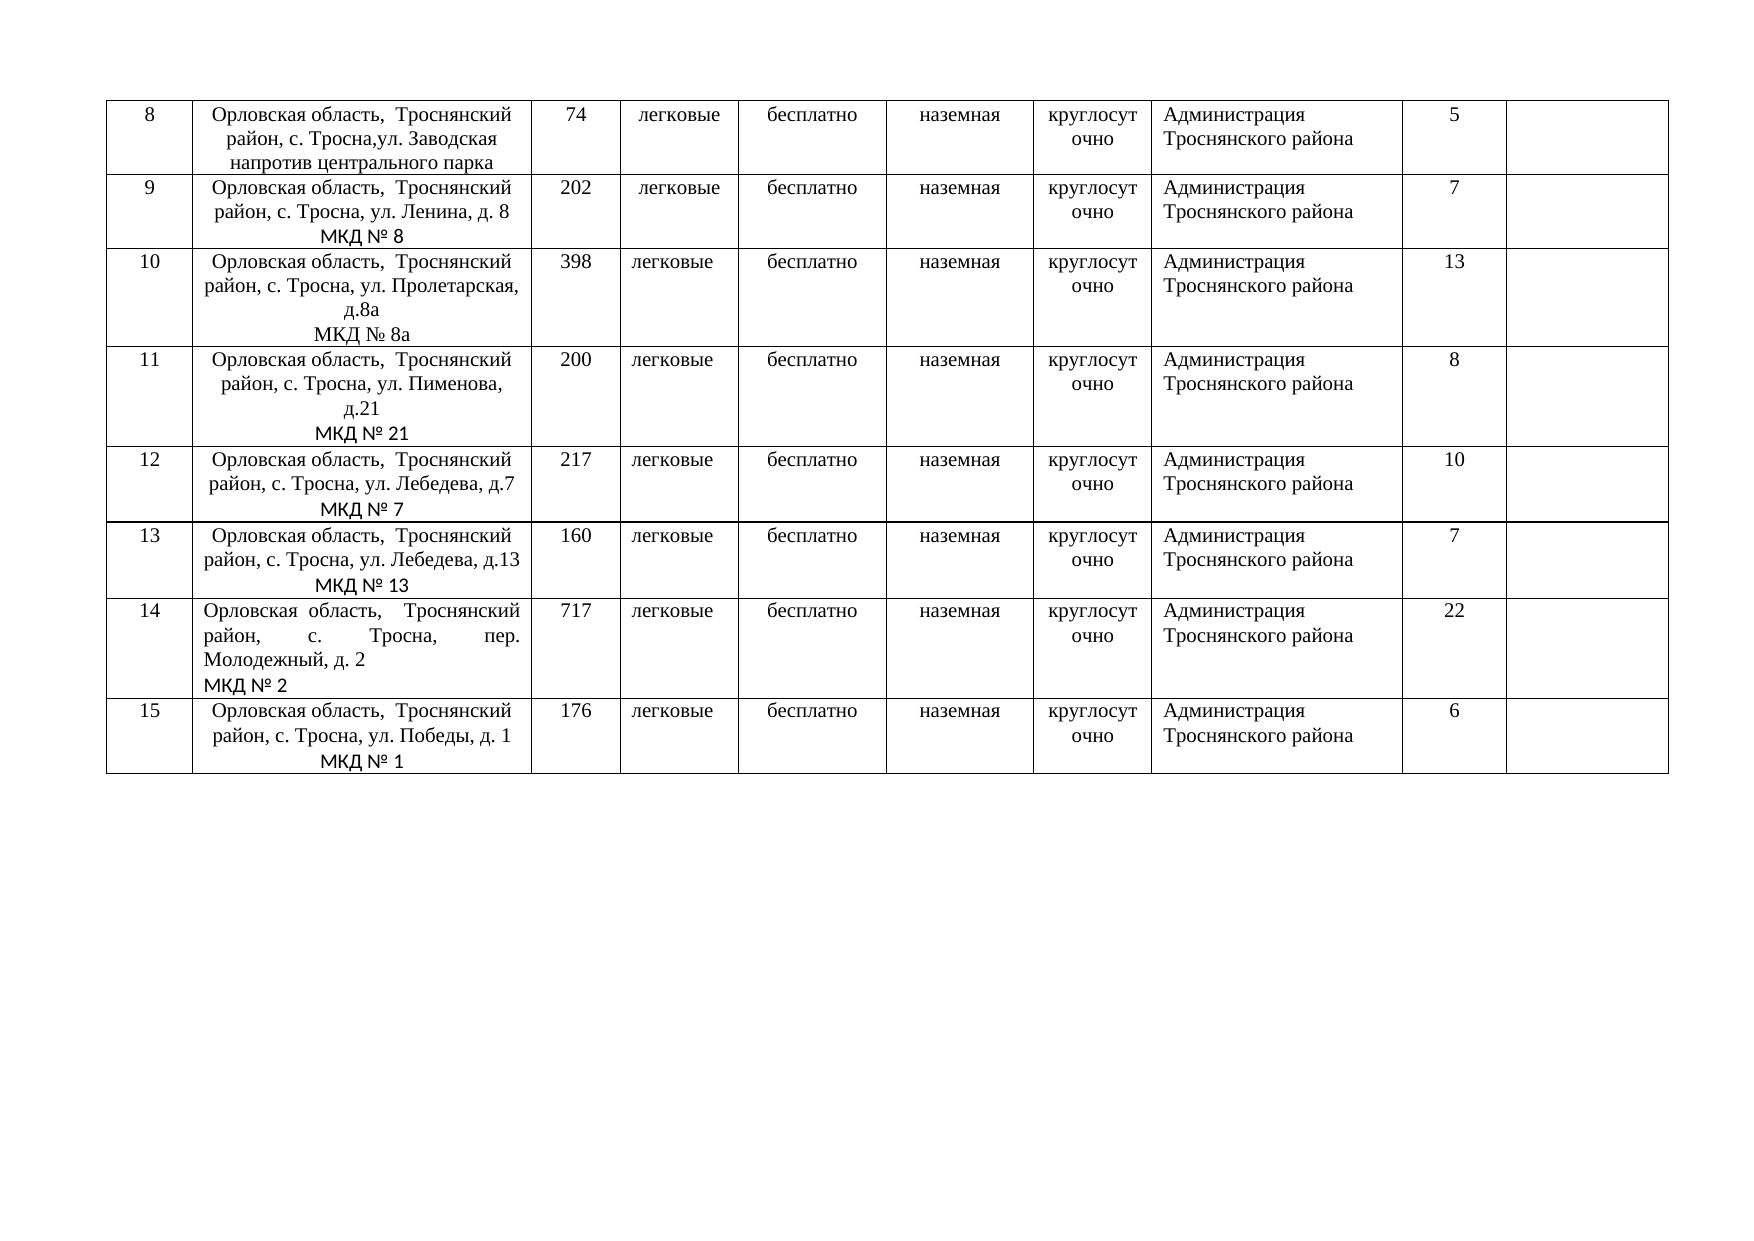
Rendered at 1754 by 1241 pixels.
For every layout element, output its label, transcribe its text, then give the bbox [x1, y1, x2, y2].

table_cell 7 [1403, 523, 1506, 597]
table_cell круглосуточно [1034, 599, 1151, 697]
table_cell Администрация Троснянского района [1152, 447, 1402, 521]
table_cell 200 [532, 347, 620, 446]
table_cell 5 [1403, 101, 1506, 174]
table_cell бесплатно [739, 447, 886, 521]
table_cell наземная [887, 447, 1033, 521]
table_cell [1507, 347, 1668, 446]
table_cell бесплатно [739, 175, 886, 248]
table_cell легковые [621, 447, 738, 521]
table_cell 7 [1403, 175, 1506, 248]
table_cell Администрация Троснянского района [1152, 249, 1402, 346]
table_cell [1507, 101, 1668, 174]
table_cell круглосуточно [1034, 175, 1151, 248]
table_cell 176 [532, 699, 620, 773]
table_cell 160 [532, 523, 620, 597]
table_cell 12 [107, 447, 192, 521]
table_cell легковые [621, 249, 738, 346]
table_cell легковые [621, 175, 738, 248]
table_cell 8 [107, 101, 192, 174]
table_cell 13 [1403, 249, 1506, 346]
table_cell Орловская область, Троснянский район, с. Тросна, ул. Пролетарская, д.8а МКД № 8а [193, 249, 531, 346]
table_cell 14 [107, 599, 192, 697]
table_cell 15 [107, 699, 192, 773]
table_cell круглосуточно [1034, 101, 1151, 174]
table_cell Администрация Троснянского района [1152, 347, 1402, 446]
table_cell Администрация Троснянского района [1152, 175, 1402, 248]
table_cell круглосуточно [1034, 523, 1151, 597]
table_cell 11 [107, 347, 192, 446]
table_cell 74 [532, 101, 620, 174]
table_cell наземная [887, 347, 1033, 446]
table_cell бесплатно [739, 699, 886, 773]
table_cell Орловская область, Троснянский район, с. Тросна, ул. Лебедева, д.7 МКД № 7 [193, 447, 531, 521]
table_cell легковые [621, 599, 738, 697]
table_cell легковые [621, 523, 738, 597]
table_cell 22 [1403, 599, 1506, 697]
table_cell круглосуточно [1034, 249, 1151, 346]
table_cell круглосуточно [1034, 347, 1151, 446]
table_cell Орловская область, Троснянский район, с. Тросна, пер. Молодежный, д. 2 МКД № 2 [193, 599, 531, 697]
table_cell бесплатно [739, 249, 886, 346]
table_cell 717 [532, 599, 620, 697]
table_cell 202 [532, 175, 620, 248]
table_cell 217 [532, 447, 620, 521]
table_cell круглосуточно [1034, 447, 1151, 521]
table_cell Администрация Троснянского района [1152, 599, 1402, 697]
table_cell Орловская область, Троснянский район, с. Тросна, ул. Победы, д. 1 МКД № 1 [193, 699, 531, 773]
table_cell Администрация Троснянского района [1152, 699, 1402, 773]
table_cell 398 [532, 249, 620, 346]
table_cell [1507, 599, 1668, 697]
table_cell бесплатно [739, 523, 886, 597]
table_cell легковые [621, 101, 738, 174]
table_cell [1507, 175, 1668, 248]
table_cell 9 [107, 175, 192, 248]
table_cell легковые [621, 347, 738, 446]
table_cell Орловская область, Троснянский район, с. Тросна, ул. Ленина, д. 8 МКД № 8 [193, 175, 531, 248]
table_cell наземная [887, 249, 1033, 346]
table_cell 10 [1403, 447, 1506, 521]
table_cell наземная [887, 101, 1033, 174]
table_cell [1152, 101, 1402, 174]
table_cell 8 [1403, 347, 1506, 446]
table_cell Орловская область, Троснянский район, с. Тросна, ул. Лебедева, д.13 МКД № 13 [193, 523, 531, 597]
table_cell [1507, 249, 1668, 346]
table_cell наземная [887, 175, 1033, 248]
table_cell легковые [621, 699, 738, 773]
table_cell Орловская область, Троснянский район, с. Тросна, ул. Пименова, д.21 МКД № 21 [193, 347, 531, 446]
table_cell Орловская область, Троснянский район, с. Тросна,ул. Заводская напротив центрального парка [193, 101, 531, 174]
table_cell [1507, 523, 1668, 597]
table_cell 13 [107, 523, 192, 597]
table_cell круглосуточно [1034, 699, 1151, 773]
table_cell [1507, 447, 1668, 521]
table_cell Администрация Троснянского района [1152, 523, 1402, 597]
table_cell бесплатно [739, 347, 886, 446]
table_cell бесплатно [739, 599, 886, 697]
table_cell наземная [887, 523, 1033, 597]
table_cell 6 [1403, 699, 1506, 773]
table_cell наземная [887, 599, 1033, 697]
table_cell [1507, 699, 1668, 773]
table_cell наземная [887, 699, 1033, 773]
table_cell бесплатно [739, 101, 886, 174]
table_cell 10 [107, 249, 192, 346]
